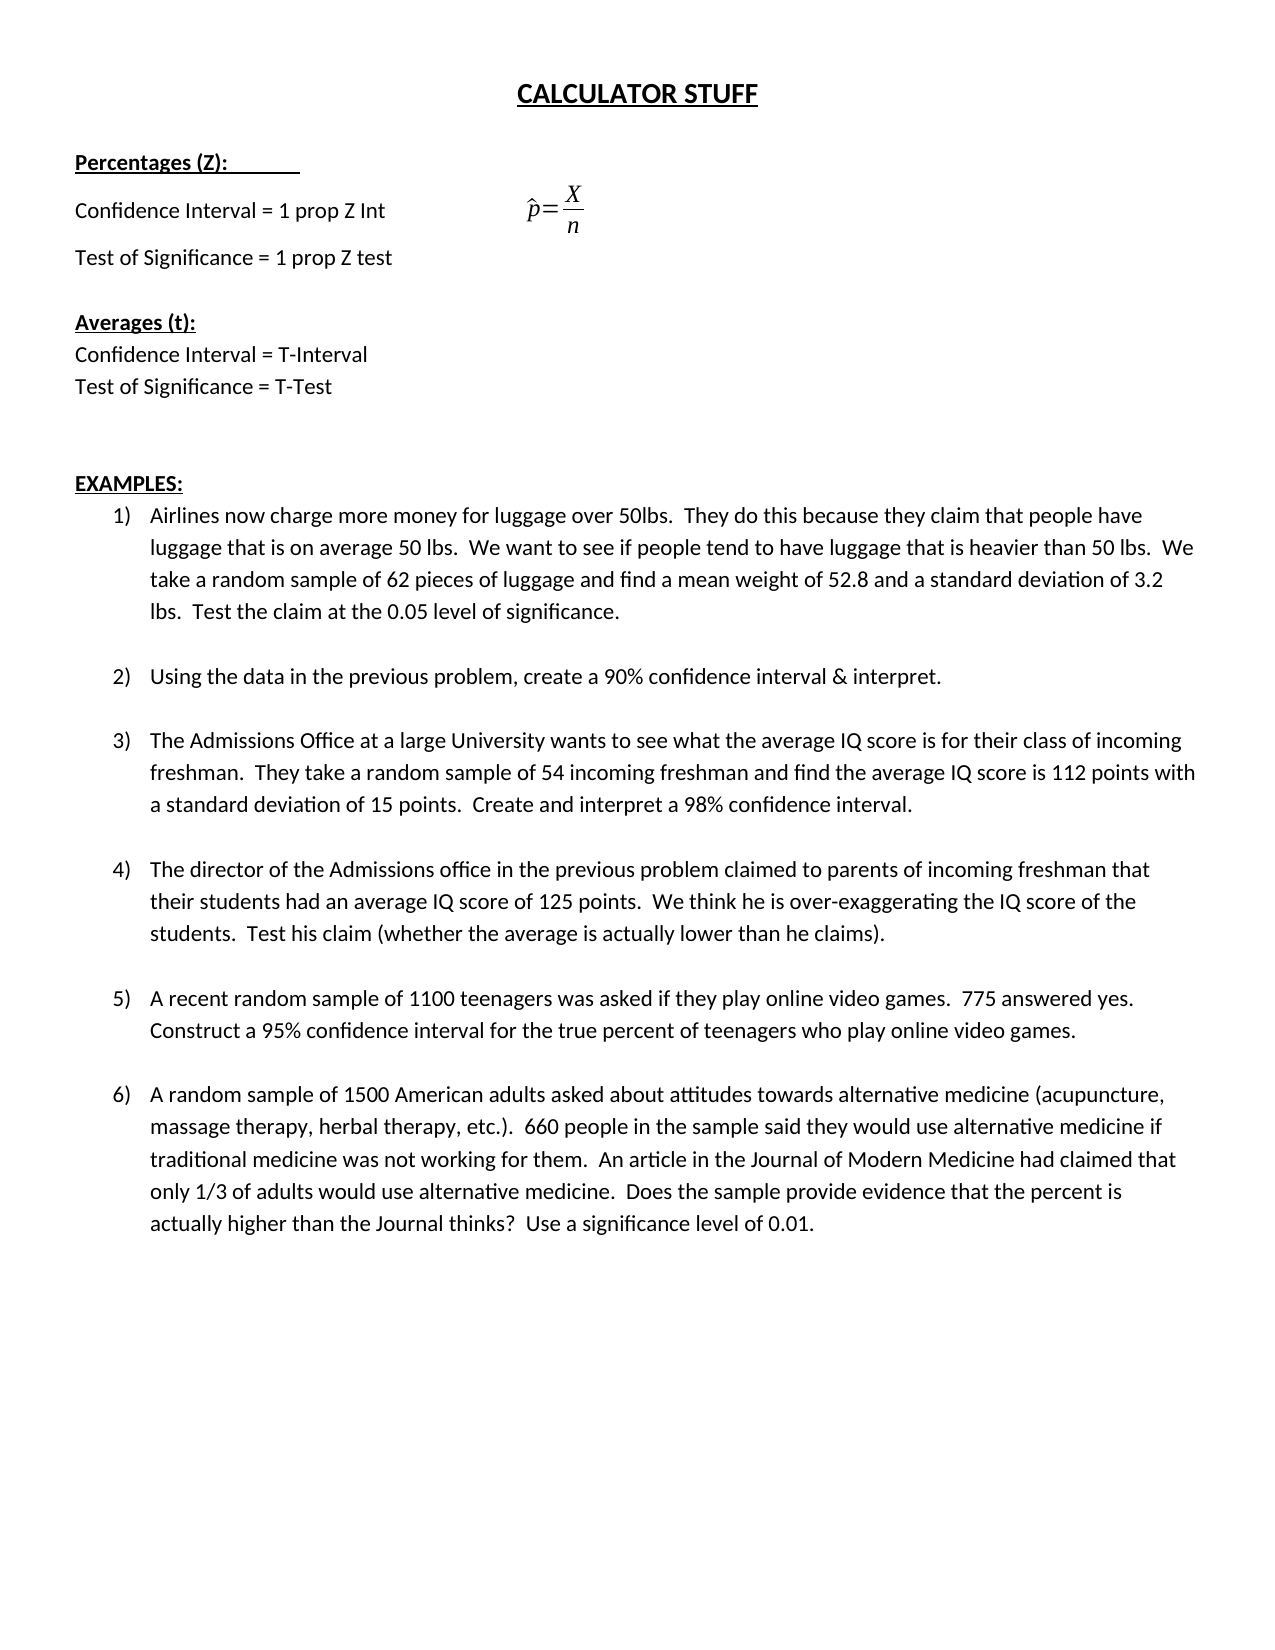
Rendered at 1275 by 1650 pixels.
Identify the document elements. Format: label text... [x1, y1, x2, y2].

text Test of Significance = T-Test [75, 372, 1200, 400]
text EXAMPLES: [75, 469, 1200, 497]
text CALCULATOR STUFF [75, 75, 1200, 111]
list A recent random sample of 1100 teenagers was asked if they play online video games. 775 answered yes. Construct a 95% confidence interval for the true percent of teenagers who play online video games. [112, 984, 1200, 1044]
list The director of the Admissions office in the previous problem claimed to parents of incoming freshman that their students had an average IQ score of 125 points. We think he is over-exaggerating the IQ score of the students. Test his claim (whether the average is actually lower than he claims). [112, 855, 1200, 947]
list Airlines now charge more money for luggage over 50lbs. They do this because they claim that people have luggage that is on average 50 lbs. We want to see if people tend to have luggage that is heavier than 50 lbs. We take a random sample of 62 pieces of luggage and find a mean weight of 52.8 and a standard deviation of 3.2 lbs. Test the claim at the 0.05 level of significance. [112, 501, 1200, 626]
list The Admissions Office at a large University wants to see what the average IQ score is for their class of incoming freshman. They take a random sample of 54 incoming freshman and find the average IQ score is 112 points with a standard deviation of 15 points. Create and interpret a 98% confidence interval. [112, 726, 1200, 819]
text Test of Significance = 1 prop Z test [75, 243, 1200, 271]
list A random sample of 1500 American adults asked about attitudes towards alternative medicine (acupuncture, massage therapy, herbal therapy, etc.). 660 people in the sample said they would use alternative medicine if traditional medicine was not working for them. An article in the Journal of Modern Medicine had claimed that only 1/3 of adults would use alternative medicine. Does the sample provide evidence that the percent is actually higher than the Journal thinks? Use a significance level of 0.01. [112, 1080, 1200, 1237]
text Percentages (Z): [75, 148, 1200, 176]
list Using the data in the previous problem, create a 90% confidence interval & interpret. [112, 662, 1200, 690]
text Confidence Interval = 1 prop Z Int [75, 180, 1200, 239]
text Averages (t): [75, 308, 1200, 336]
text Confidence Interval = T-Interval [75, 340, 1200, 368]
